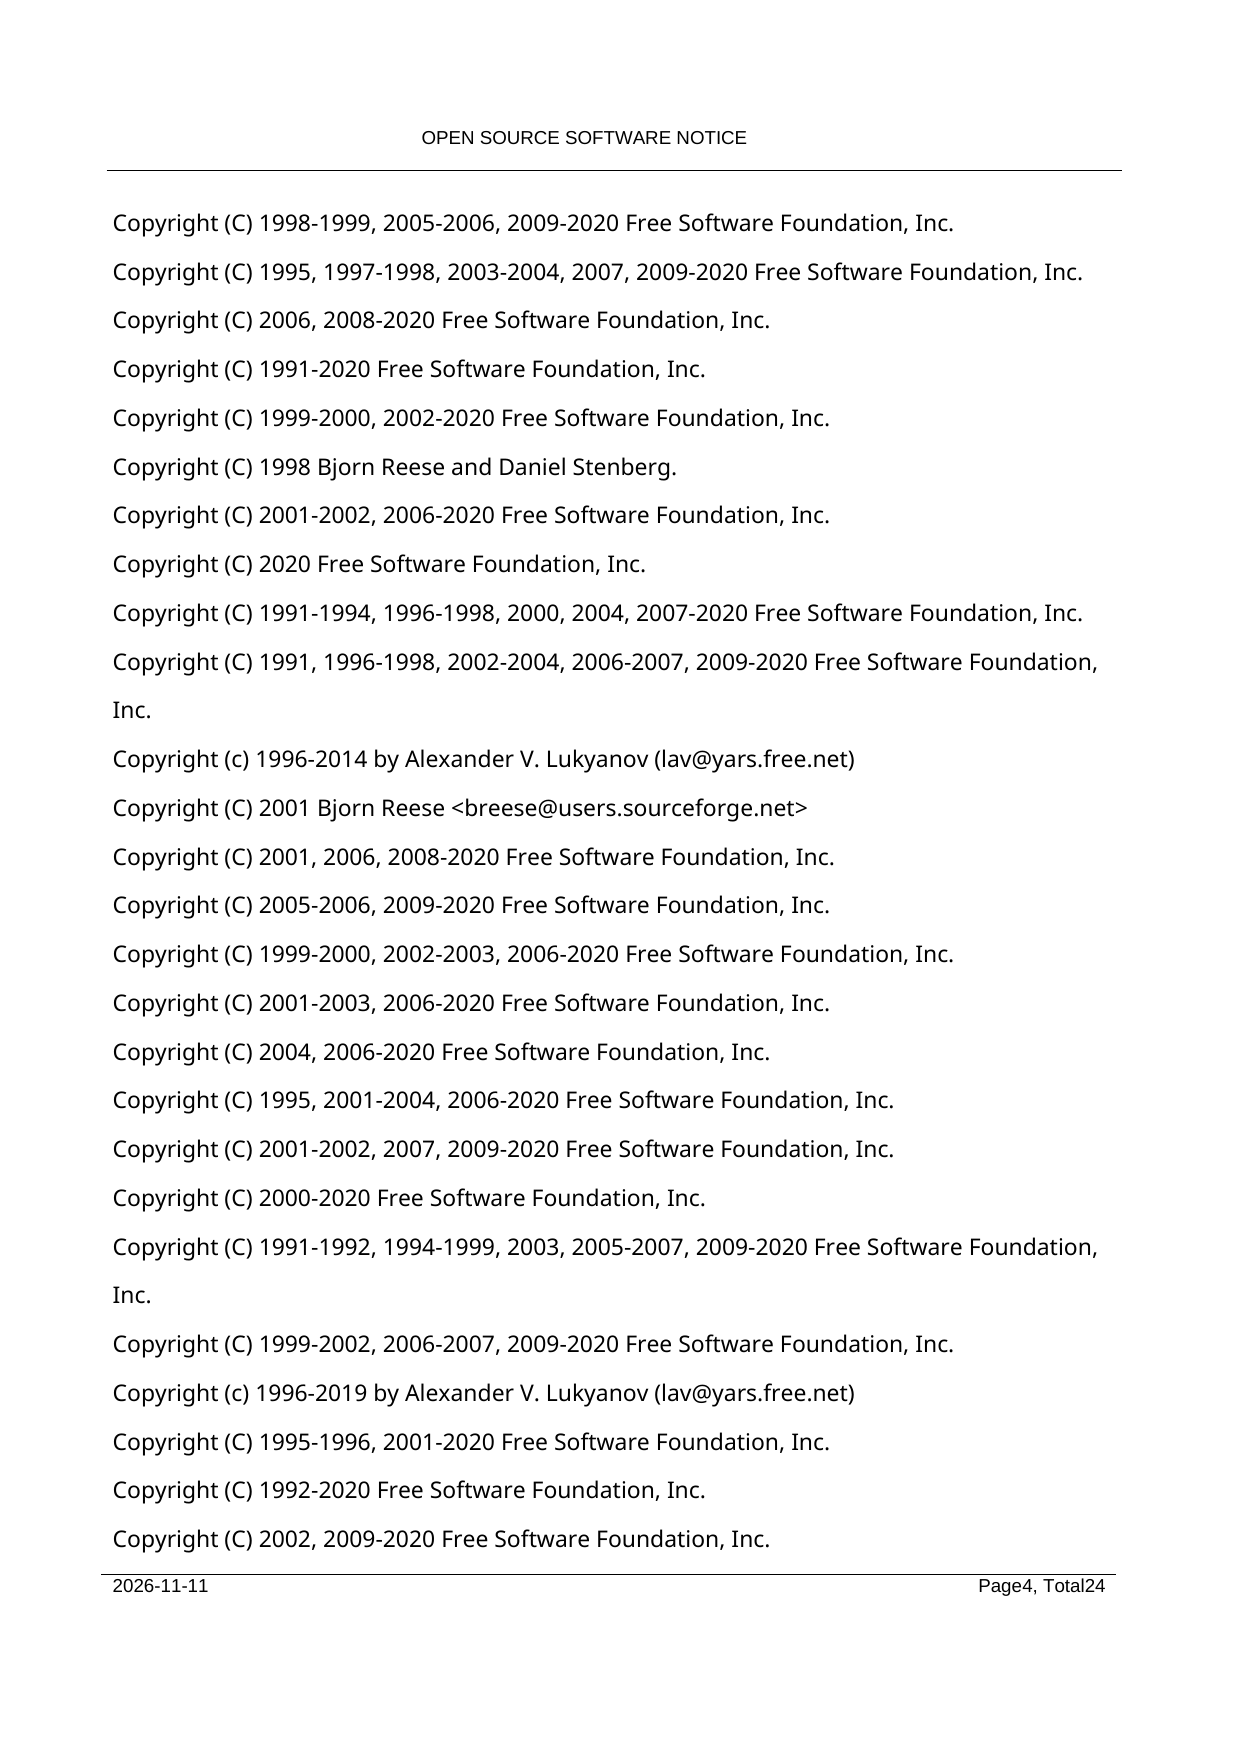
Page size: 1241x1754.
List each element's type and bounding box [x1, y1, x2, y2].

text [112, 206, 1128, 1555]
